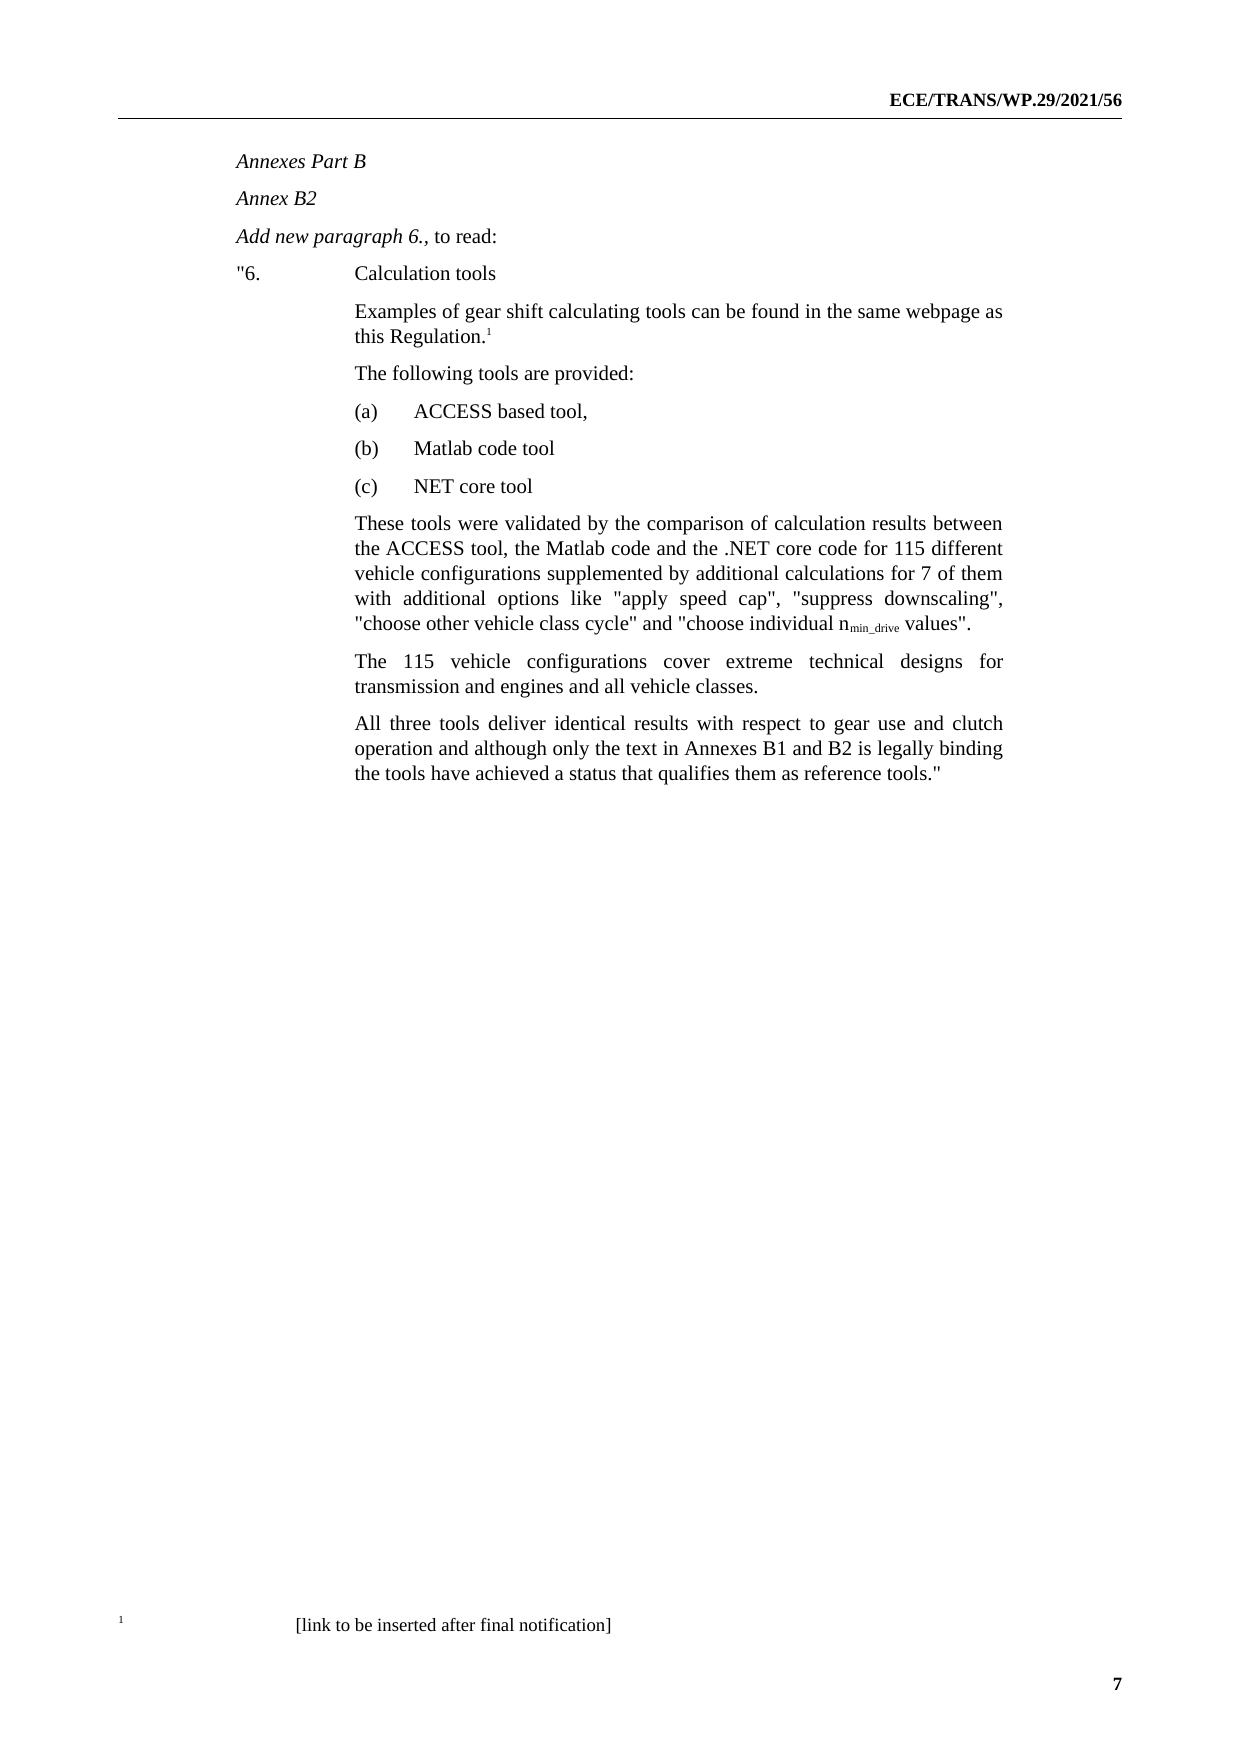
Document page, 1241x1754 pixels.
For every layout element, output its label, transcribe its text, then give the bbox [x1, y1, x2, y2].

text (c) NET core tool [354, 473, 1004, 498]
text "6. Calculation tools [236, 260, 1004, 285]
text All three tools deliver identical results with respect to gear use and clutch operation and although only the text in Annexes B1 and B2 is legally binding the tools have achieved a status that qualifies them as reference tools." [354, 710, 1004, 785]
text Annexes Part B [236, 148, 1004, 173]
text Add new paragraph 6., to read: [236, 223, 1004, 248]
text These tools were validated by the comparison of calculation results between the ACCESS tool, the Matlab code and the .NET core code for 115 different vehicle configurations supplemented by additional calculations for 7 of them with additional options like "apply speed cap", "suppress downscaling", "choose other vehicle class cycle" and "choose individual nmin_drive values". [354, 510, 1004, 635]
text Examples of gear shift calculating tools can be found in the same webpage as this Regulation. [354, 298, 1004, 348]
text (a) ACCESS based tool, [354, 398, 1004, 423]
text The 115 vehicle configurations cover extreme technical designs for transmission and engines and all vehicle classes. [354, 648, 1004, 698]
text The following tools are provided: [354, 360, 1004, 385]
text Annex B2 [236, 185, 1004, 210]
text (b) Matlab code tool [354, 435, 1004, 460]
